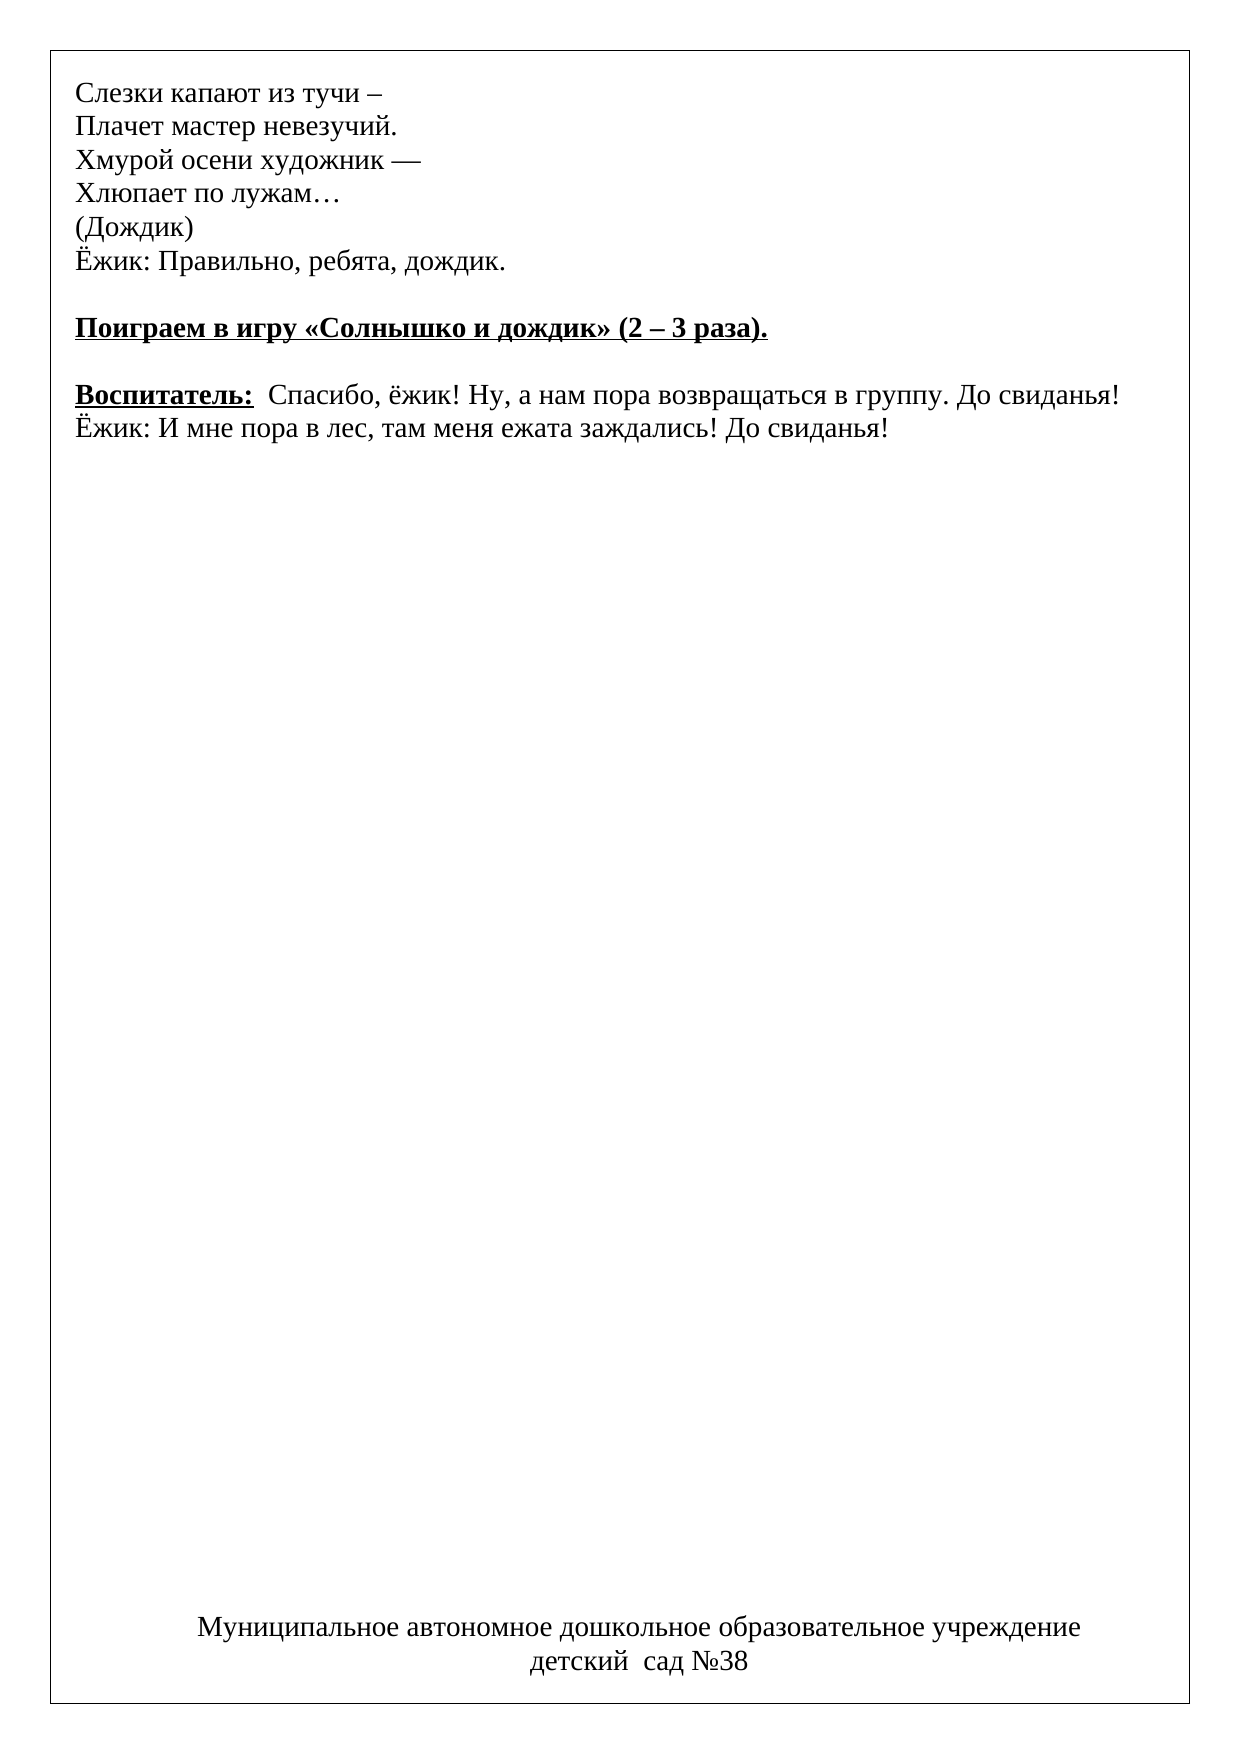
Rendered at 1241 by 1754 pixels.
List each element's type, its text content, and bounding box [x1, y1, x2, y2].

text Ёжик: Правильно, ребята, дождик. [75, 243, 1165, 276]
text Воспитатель: Спасибо, ёжик! Ну, а нам пора возвращаться в группу. До свиданья! [75, 377, 1165, 410]
text Плачет мастер невезучий. [75, 108, 1165, 142]
text Хлюпает по лужам… [75, 176, 1165, 209]
text (Дождик) [75, 209, 1165, 243]
text Ёжик: И мне пора в лес, там меня ежата заждались! До свиданья! [75, 410, 1165, 444]
text Муниципальное автономное дошкольное образовательное учреждение [113, 1609, 1165, 1643]
text Слезки капают из тучи – [75, 75, 1165, 108]
text Поиграем в игру «Солнышко и дождик» (2 – 3 раза). [75, 310, 1165, 343]
text детский сад №38 [113, 1643, 1165, 1676]
text Хмурой осени художник — [75, 142, 1165, 176]
